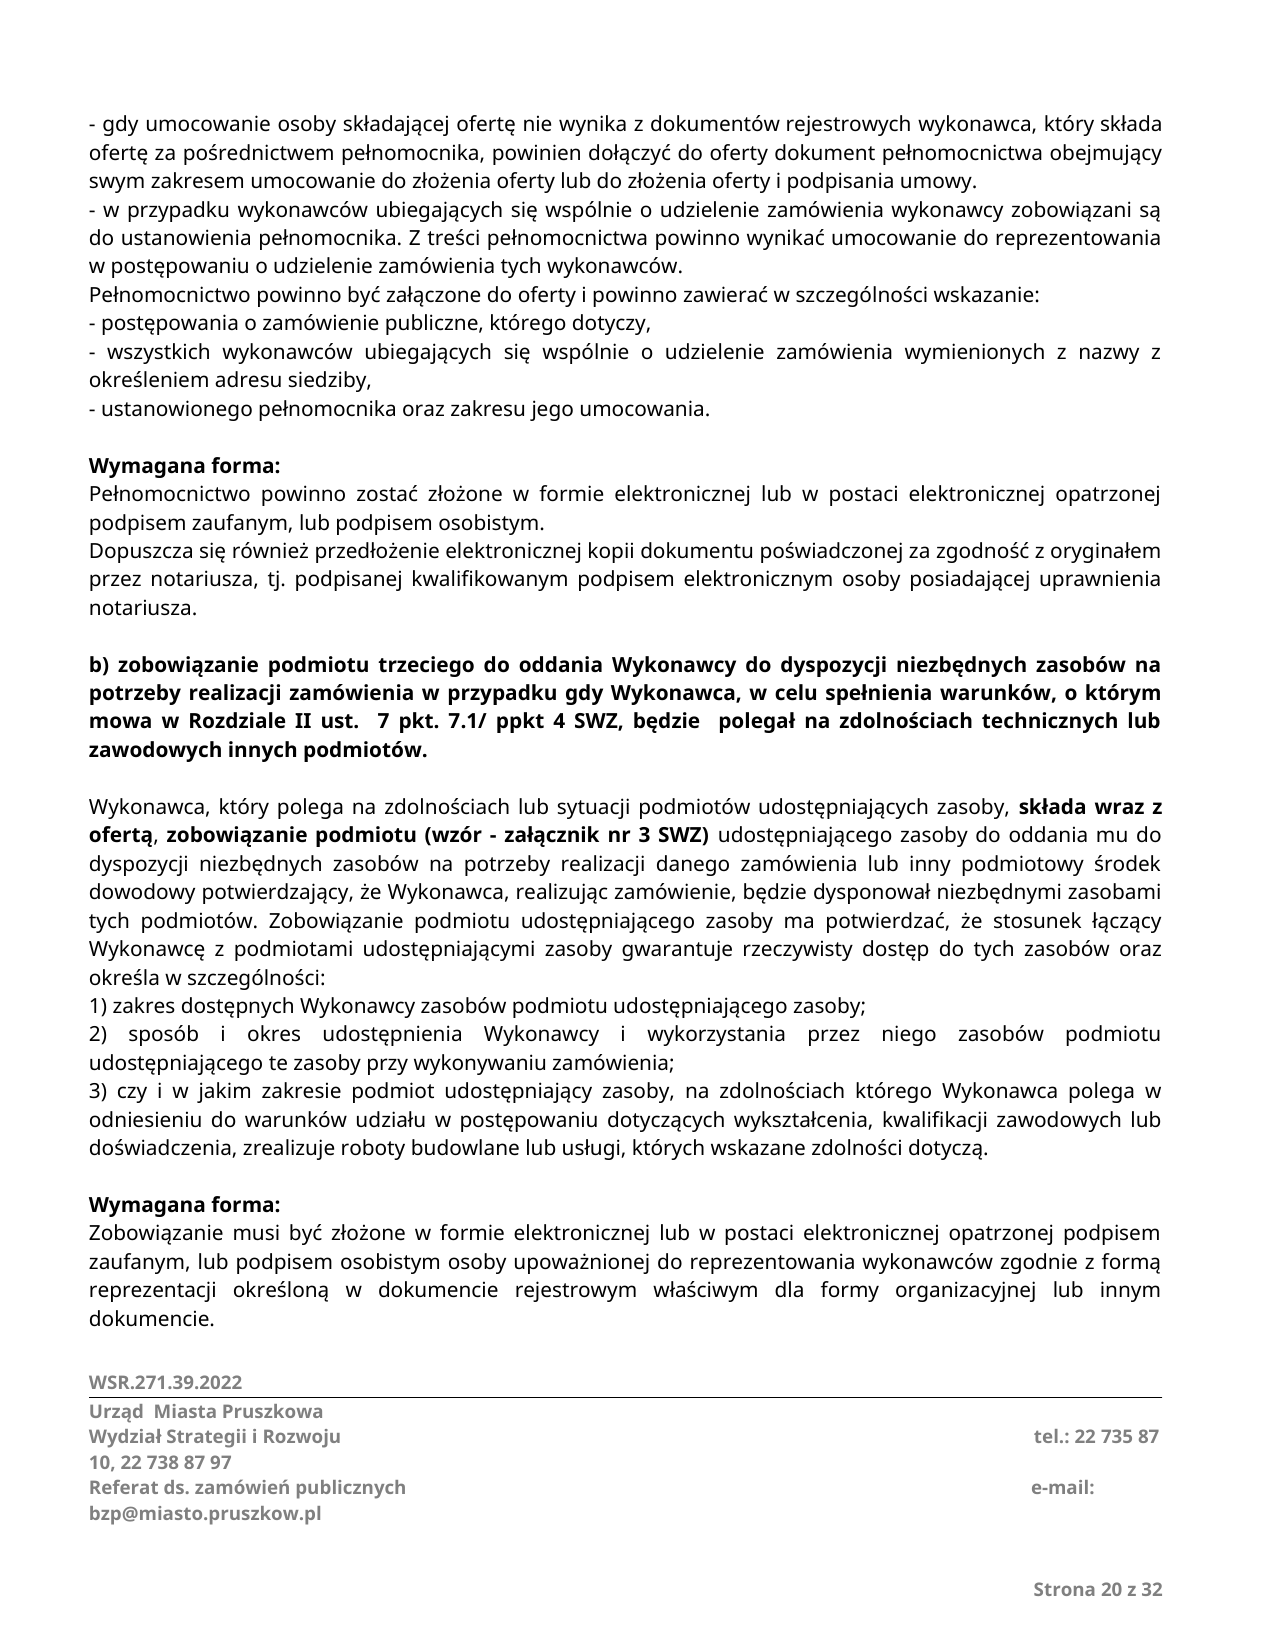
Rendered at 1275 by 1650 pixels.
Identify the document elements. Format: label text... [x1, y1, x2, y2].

text 1) zakres dostępnych Wykonawcy zasobów podmiotu udostępniającego zasoby; [89, 991, 1162, 1019]
text Zobowiązanie musi być złożone w formie elektronicznej lub w postaci elektronicznej opatrzonej podpisem zaufanym, lub podpisem osobistym osoby upoważnionej do reprezentowania wykonawców zgodnie z formą reprezentacji określoną w dokumencie rejestrowym właściwym dla formy organizacyjnej lub innym dokumencie. [89, 1218, 1162, 1332]
text Wymagana forma: [89, 1190, 1162, 1218]
text Wymagana forma: [89, 451, 1162, 479]
text b) zobowiązanie podmiotu trzeciego do oddania Wykonawcy do dyspozycji niezbędnych zasobów na potrzeby realizacji zamówienia w przypadku gdy Wykonawca, w celu spełnienia warunków, o którym mowa w Rozdziale II ust. 7 pkt. 7.1/ ppkt 4 SWZ, będzie polegał na zdolnościach technicznych lub zawodowych innych podmiotów. [89, 650, 1162, 763]
text Wykonawca, który polega na zdolnościach lub sytuacji podmiotów udostępniających zasoby, składa wraz z ofertą, zobowiązanie podmiotu (wzór - załącznik nr 3 SWZ) udostępniającego zasoby do oddania mu do dyspozycji niezbędnych zasobów na potrzeby realizacji danego zamówienia lub inny podmiotowy środek dowodowy potwierdzający, że Wykonawca, realizując zamówienie, będzie dysponował niezbędnymi zasobami tych podmiotów. Zobowiązanie podmiotu udostępniającego zasoby ma potwierdzać, że stosunek łączący Wykonawcę z podmiotami udostępniającymi zasoby gwarantuje rzeczywisty dostęp do tych zasobów oraz określa w szczególności: [89, 792, 1162, 991]
text - gdy umocowanie osoby składającej ofertę nie wynika z dokumentów rejestrowych wykonawca, który składa ofertę za pośrednictwem pełnomocnika, powinien dołączyć do oferty dokument pełnomocnictwa obejmujący swym zakresem umocowanie do złożenia oferty lub do złożenia oferty i podpisania umowy. [89, 109, 1162, 195]
text - w przypadku wykonawców ubiegających się wspólnie o udzielenie zamówienia wykonawcy zobowiązani są do ustanowienia pełnomocnika. Z treści pełnomocnictwa powinno wynikać umocowanie do reprezentowania w postępowaniu o udzielenie zamówienia tych wykonawców. [89, 195, 1162, 280]
text 3) czy i w jakim zakresie podmiot udostępniający zasoby, na zdolnościach którego Wykonawca polega w odniesieniu do warunków udziału w postępowaniu dotyczących wykształcenia, kwalifikacji zawodowych lub doświadczenia, zrealizuje roboty budowlane lub usługi, których wskazane zdolności dotyczą. [89, 1076, 1162, 1162]
text - wszystkich wykonawców ubiegających się wspólnie o udzielenie zamówienia wymienionych z nazwy z określeniem adresu siedziby, [89, 337, 1162, 394]
text - postępowania o zamówienie publiczne, którego dotyczy, [89, 308, 1162, 337]
text 2) sposób i okres udostępnienia Wykonawcy i wykorzystania przez niego zasobów podmiotu udostępniającego te zasoby przy wykonywaniu zamówienia; [89, 1019, 1162, 1076]
text Pełnomocnictwo powinno zostać złożone w formie elektronicznej lub w postaci elektronicznej opatrzonej podpisem zaufanym, lub podpisem osobistym. [89, 479, 1162, 536]
text - ustanowionego pełnomocnika oraz zakresu jego umocowania. [89, 394, 1162, 422]
text Pełnomocnictwo powinno być załączone do oferty i powinno zawierać w szczególności wskazanie: [89, 280, 1162, 308]
text Dopuszcza się również przedłożenie elektronicznej kopii dokumentu poświadczonej za zgodność z oryginałem przez notariusza, tj. podpisanej kwalifikowanym podpisem elektronicznym osoby posiadającej uprawnienia notariusza. [89, 536, 1162, 621]
